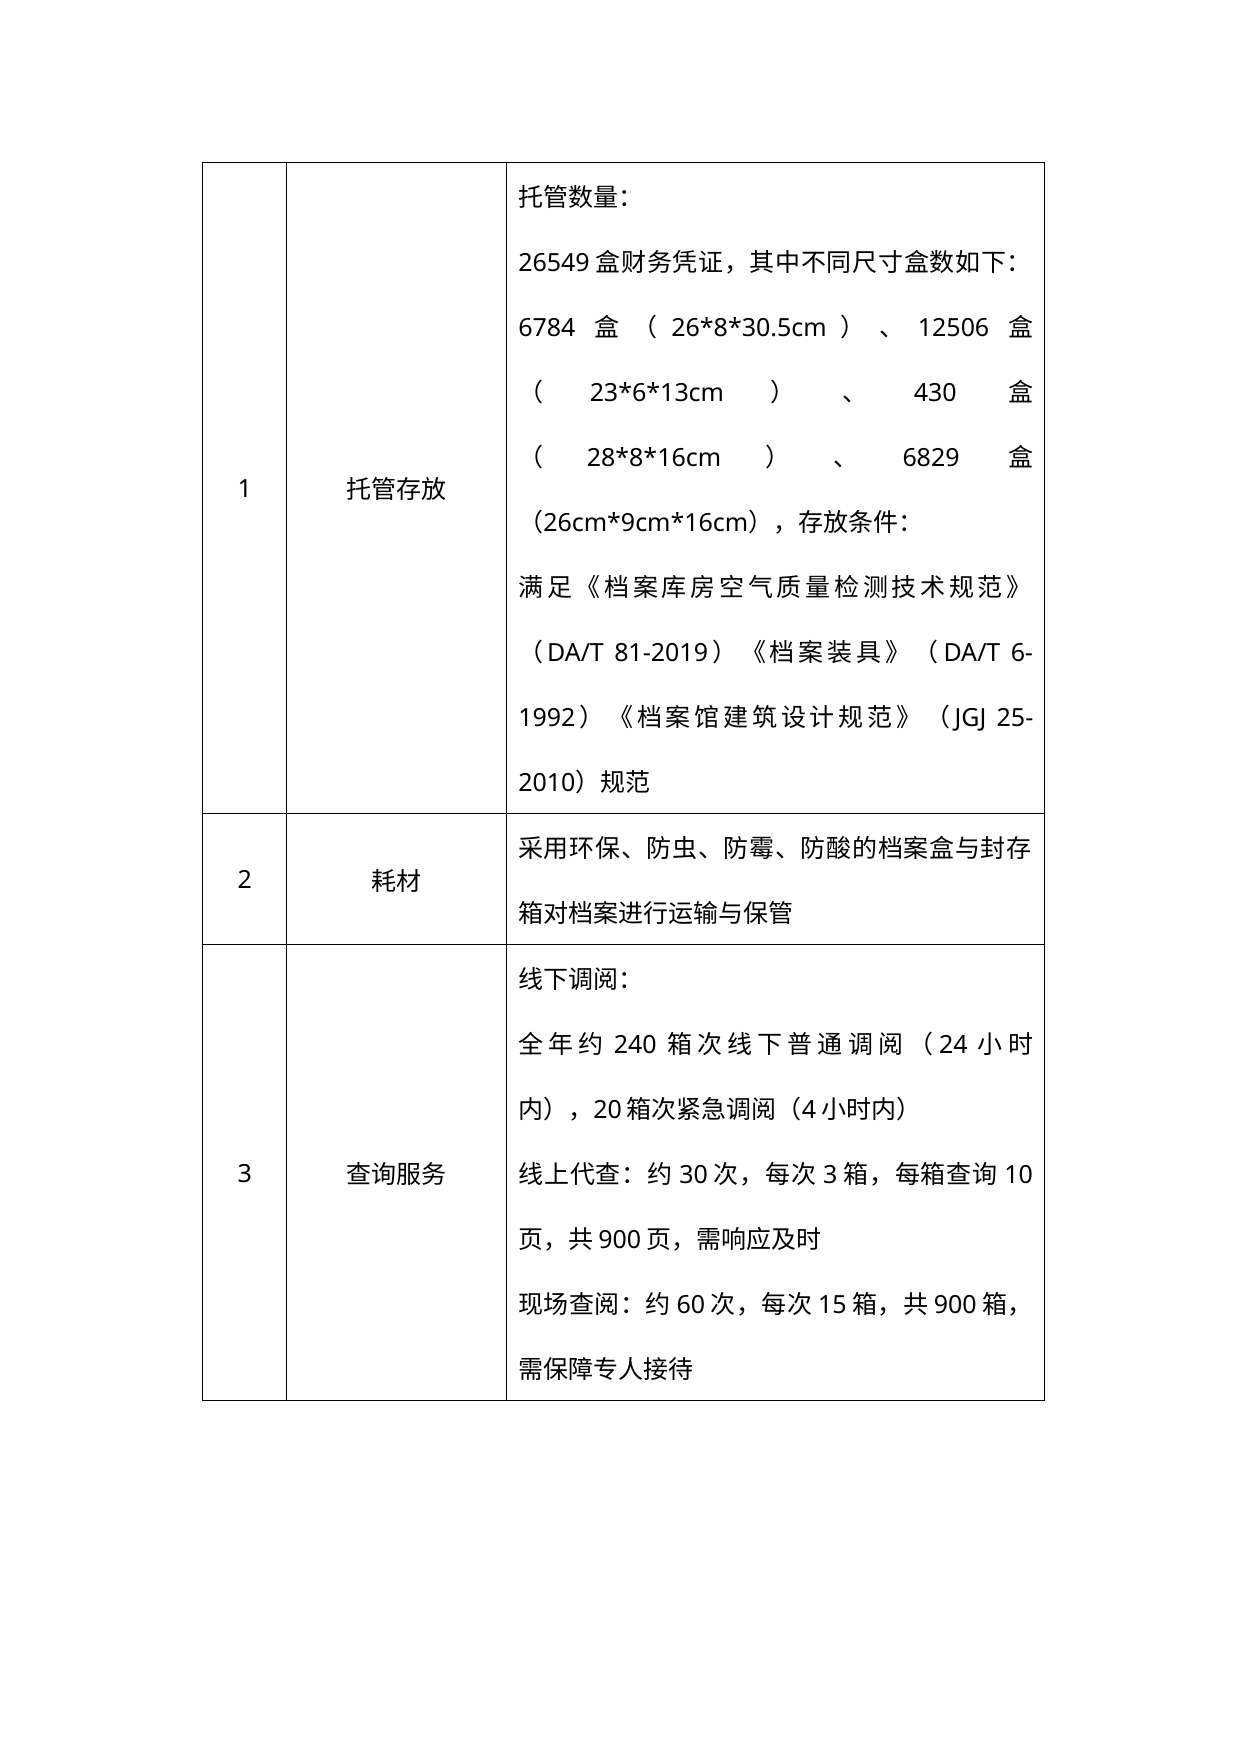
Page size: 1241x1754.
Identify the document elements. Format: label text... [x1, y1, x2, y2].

table_cell 采用环保、防虫、防霉、防酸的档案盒与封存箱对档案进行运输与保管 [507, 814, 1044, 944]
table_cell 3 [203, 945, 286, 1400]
table_cell 查询服务 [287, 945, 506, 1400]
table_cell 耗材 [287, 814, 506, 944]
table_cell 2 [203, 814, 286, 944]
table_cell 1 [203, 163, 286, 813]
table_cell 托管数量： 26549盒财务凭证，其中不同尺寸盒数如下：6784盒（26*8*30.5cm）、12506盒（23*6*13cm）、430盒（28*8*16cm）、6829盒（26cm*9cm*16cm），存放条件： 满足《档案库房空气质量检测技术规范》（DA/T 81-2019）《档案装具》（DA/T 6-1992）《档案馆建筑设计规范》（JGJ 25-2010）规范 [507, 163, 1044, 813]
table_cell 线下调阅： 全年约240箱次线下普通调阅（24小时内），20箱次紧急调阅（4小时内） 线上代查：约30次，每次3箱，每箱查询10页，共900页，需响应及时 现场查阅：约60次，每次15箱，共900箱，需保障专人接待 [507, 945, 1044, 1400]
table_cell 托管存放 [287, 163, 506, 813]
